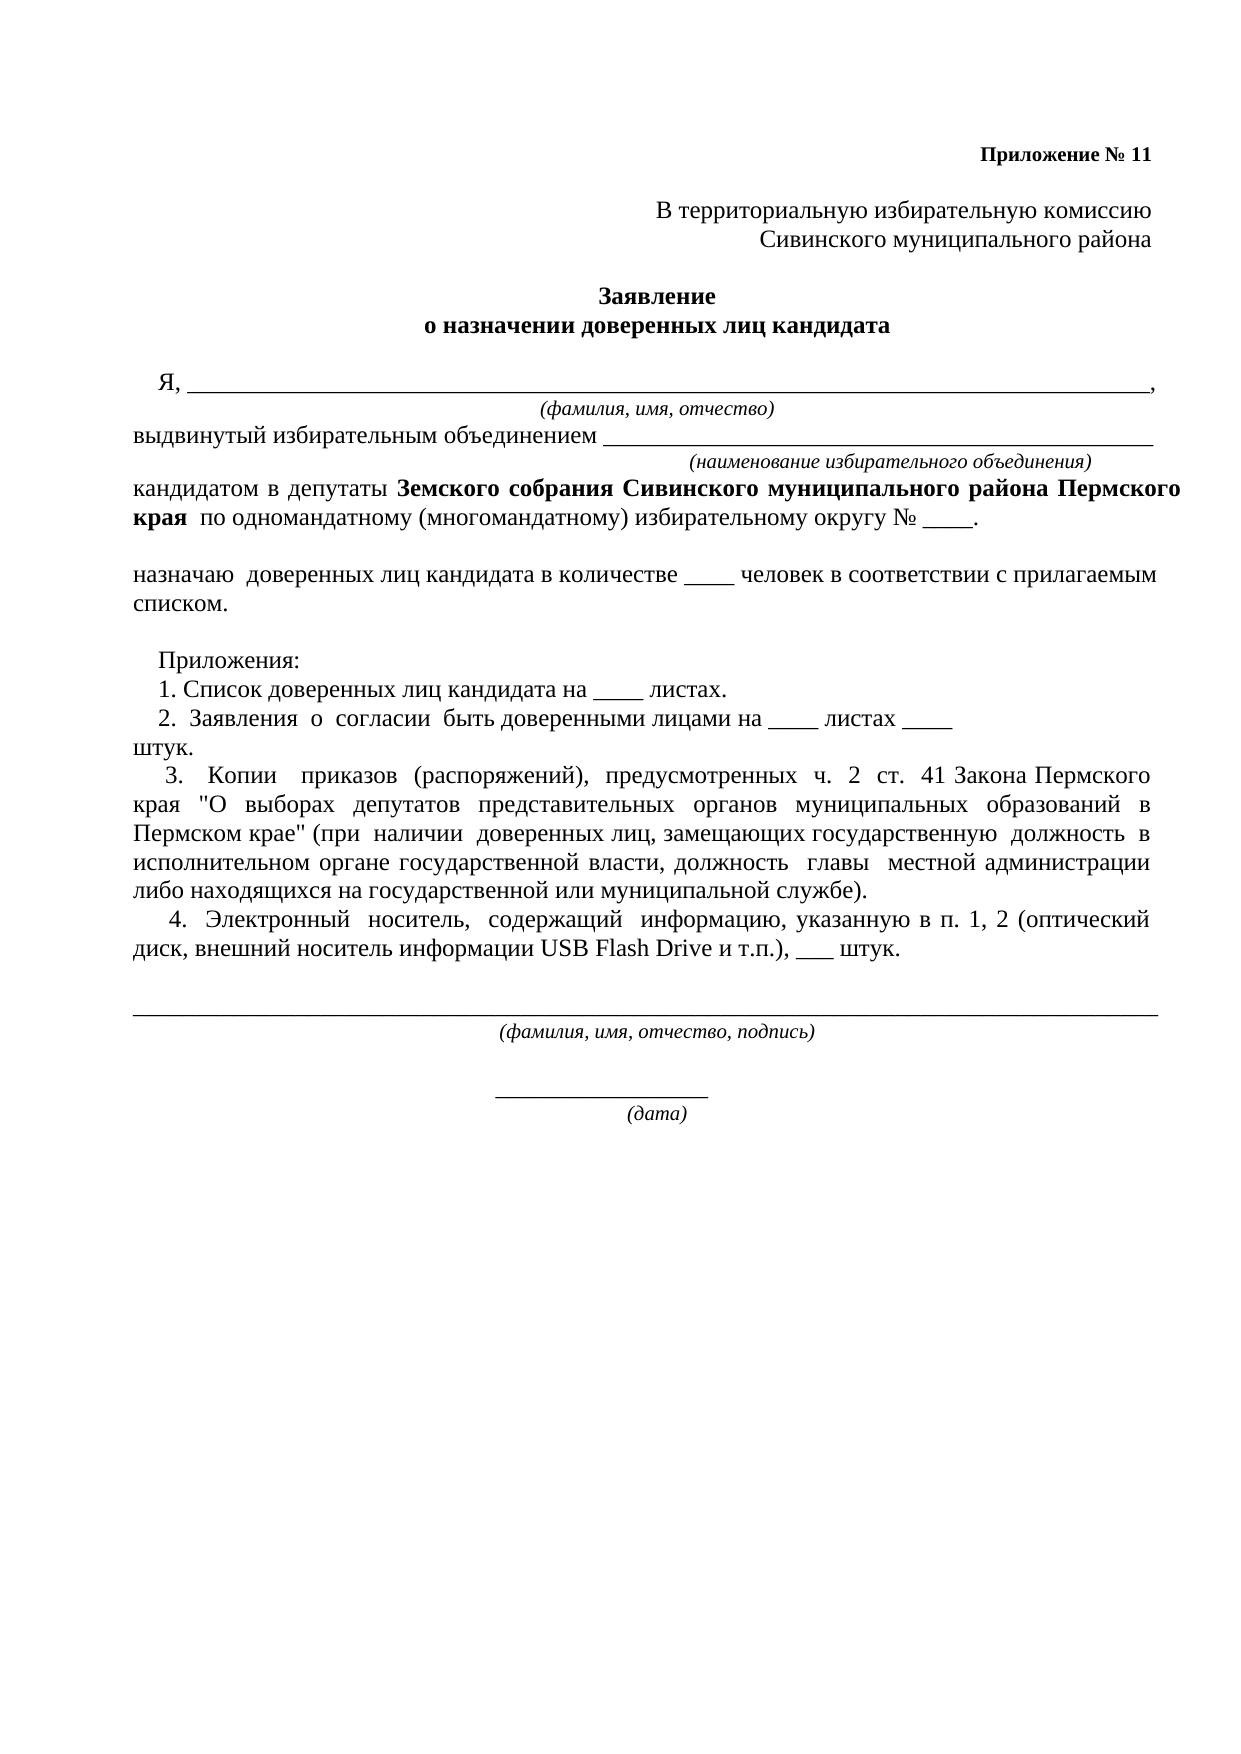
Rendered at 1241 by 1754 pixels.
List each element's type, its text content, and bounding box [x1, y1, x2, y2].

text __________________________________________________________________________________ [133, 991, 1181, 1019]
text штук. [133, 732, 1181, 761]
text В территориальную избирательную комиссию [133, 195, 1152, 224]
text 1. Список доверенных лиц кандидата на ____ листах. [133, 674, 1181, 703]
text (наименование избирательного объединения) [133, 449, 1181, 473]
text Приложение № 11 [133, 142, 1152, 166]
text 4. Электронный носитель, содержащий информацию, указанную в п. 1, 2 (оптический диск, внешний носитель информации USB Flash Drive и т.п.), ___ штук. [133, 904, 1152, 962]
text (фамилия, имя, отчество, подпись) [133, 1019, 1181, 1043]
text Сивинского муниципального района [133, 224, 1152, 252]
text _________________ [133, 1072, 1181, 1101]
text Приложения: [133, 646, 1181, 674]
text 2. Заявления о согласии быть доверенными лицами на ____ листах ____ [133, 703, 1181, 732]
text 3. Копии приказов (распоряжений), предусмотренных ч. 2 ст. 41 Закона Пермского края "О выборах депутатов представительных органов муниципальных образований в Пермском крае" (при наличии доверенных лиц, замещающих государственную должность в исполнительном органе государственной власти, должность главы местной администрации либо находящихся на государственной или муниципальной службе). [133, 761, 1152, 904]
text Заявление [133, 281, 1181, 310]
text (фамилия, имя, отчество) [133, 396, 1181, 420]
text Я, _____________________________________________________________________________, [133, 367, 1181, 396]
text кандидатом в депутаты Земского собрания Сивинского муниципального района Пермского края по одномандатному (многомандатному) избирательному округу № ____. [133, 473, 1181, 531]
text (дата) [133, 1101, 1181, 1125]
text о назначении доверенных лиц кандидата [133, 310, 1181, 339]
text выдвинутый избирательным объединением ____________________________________________ [133, 420, 1181, 449]
text назначаю доверенных лиц кандидата в количестве ____ человек в соответствии с прилагаемым списком. [133, 559, 1181, 617]
